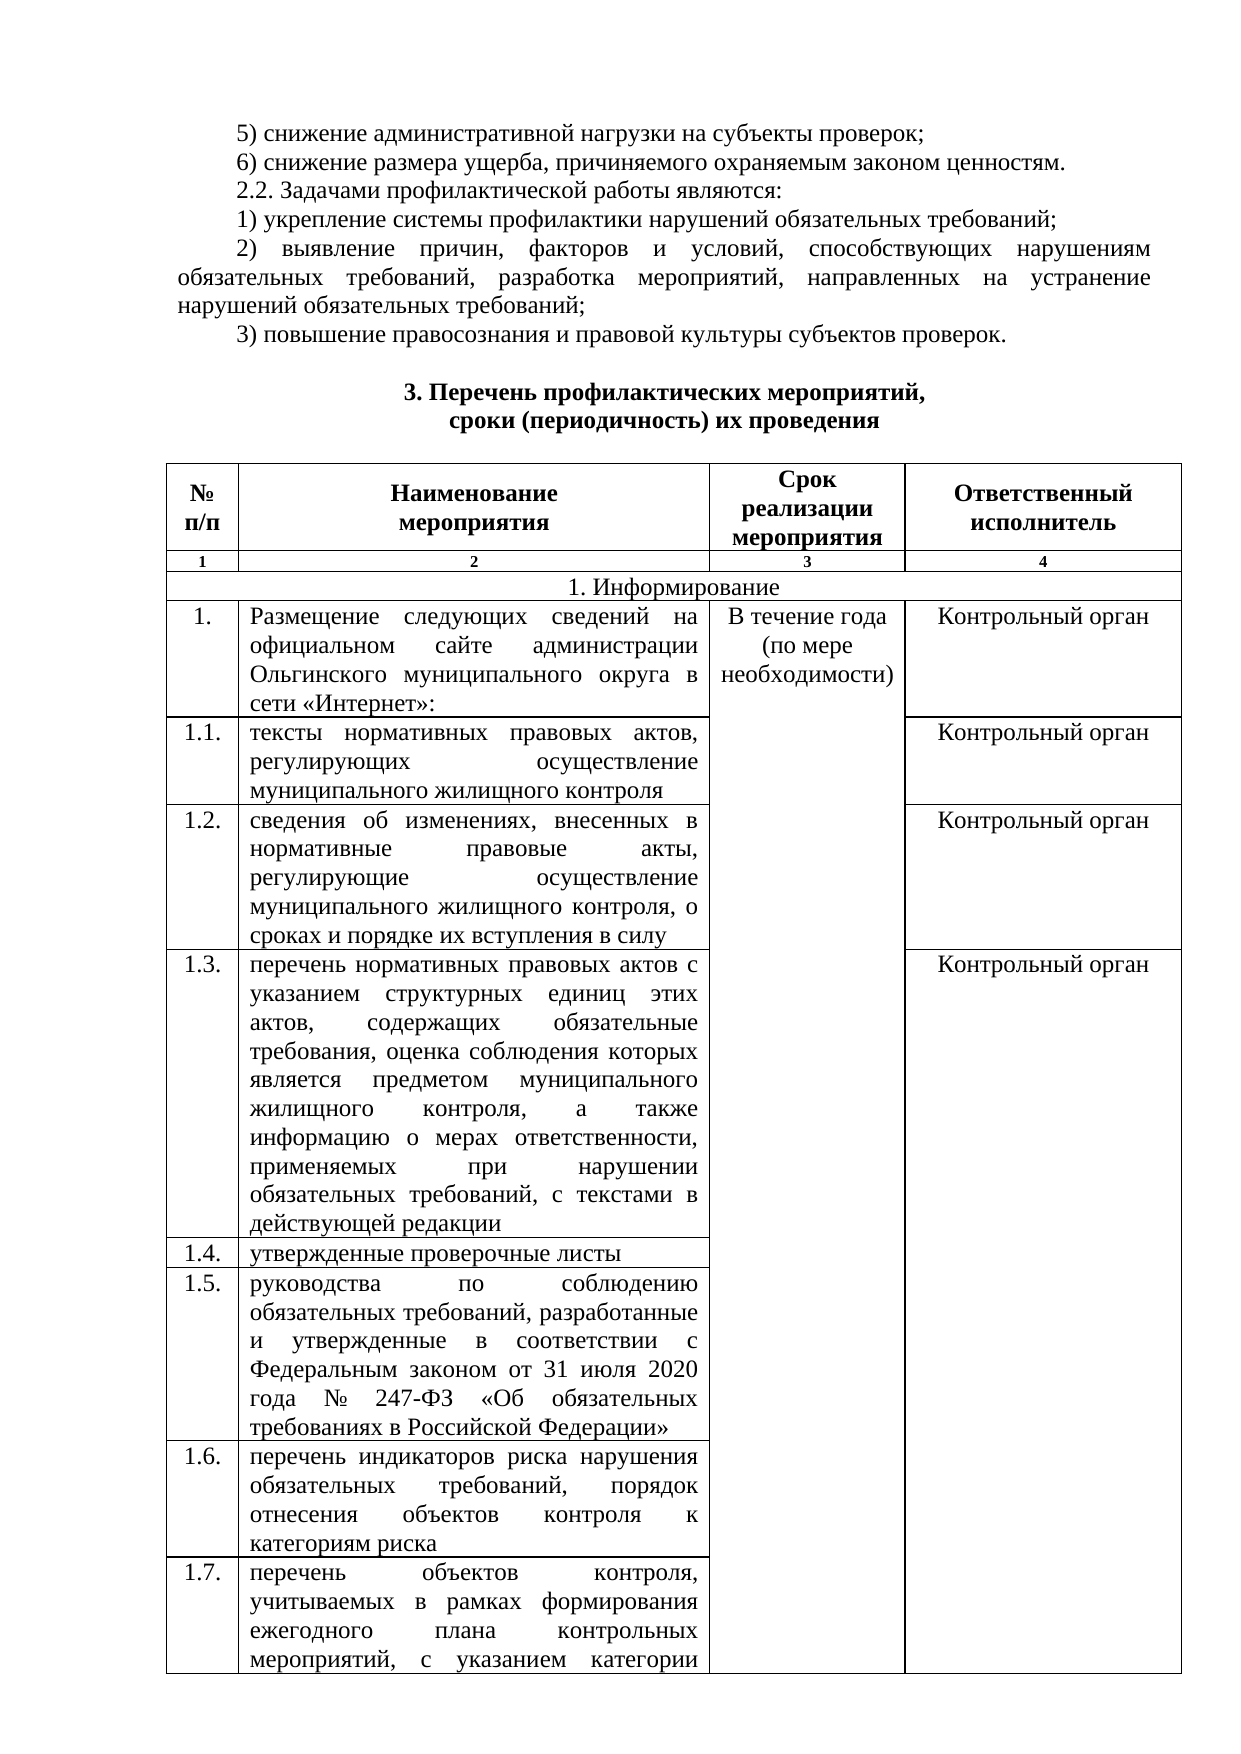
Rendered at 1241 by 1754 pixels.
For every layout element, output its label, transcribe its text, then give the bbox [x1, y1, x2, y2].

table_cell 1. Информирование [167, 572, 1181, 600]
table_cell 1.2. [167, 805, 238, 948]
table_header № п/п [167, 464, 238, 550]
table_cell 1. [167, 601, 238, 716]
table_cell 1.6. [167, 1441, 238, 1556]
table_cell перечень индикаторов риска нарушения обязательных требований, порядок отнесения объектов контроля к категориям риска [239, 1441, 709, 1556]
table_header Срок реализации мероприятия [710, 464, 904, 550]
table_cell Контрольный орган [906, 718, 1181, 804]
text 3) повышение правосознания и правовой культуры субъектов проверок. [177, 319, 1152, 348]
table_cell 1.5. [167, 1268, 238, 1440]
table_cell 1.1. [167, 718, 238, 804]
table_cell 4 [906, 551, 1181, 571]
table_cell Размещение следующих сведений на официальном сайте администрации Ольгинского муниципального округа в сети «Интернет»: [239, 601, 709, 716]
table_cell 1.7. [167, 1558, 238, 1672]
table_cell тексты нормативных правовых актов, регулирующих осуществление муниципального жилищного контроля [239, 718, 709, 804]
table_cell 1.3. [167, 950, 238, 1237]
table_cell В течение года (по мере необходимости) [710, 601, 904, 1672]
table_cell 1.4. [167, 1238, 238, 1267]
table_cell сведения об изменениях, внесенных в нормативные правовые акты, регулирующие осуществление муниципального жилищного контроля, о сроках и порядке их вступления в силу [239, 805, 709, 948]
table_cell Контрольный орган [906, 950, 1181, 1672]
table_cell перечень нормативных правовых актов с указанием структурных единиц этих актов, содержащих обязательные требования, оценка соблюдения которых является предметом муниципального жилищного контроля, а также информацию о мерах ответственности, применяемых при нарушении обязательных требований, с текстами в действующей редакции [239, 950, 709, 1237]
text 6) снижение размера ущерба, причиняемого охраняемым законом ценностям. [177, 147, 1152, 176]
text 2.2. Задачами профилактической работы являются: [177, 176, 1152, 204]
text 2) выявление причин, факторов и условий, способствующих нарушениям обязательных требований, разработка мероприятий, направленных на устранение нарушений обязательных требований; [177, 233, 1152, 319]
table_cell утвержденные проверочные листы [239, 1238, 709, 1267]
table_cell Контрольный орган [906, 805, 1181, 948]
table_cell 2 [239, 551, 709, 571]
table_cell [239, 1558, 709, 1672]
table_header Наименование мероприятия [239, 464, 709, 550]
table_cell 1 [167, 551, 238, 571]
text сроки (периодичность) их проведения [177, 406, 1152, 434]
table_header Ответственный исполнитель [906, 464, 1181, 550]
table_cell Контрольный орган [906, 601, 1181, 716]
table_cell 3 [710, 551, 904, 571]
text 1) укрепление системы профилактики нарушений обязательных требований; [177, 204, 1152, 233]
text 3. Перечень профилактических мероприятий, [177, 377, 1152, 406]
text 5) снижение административной нагрузки на субъекты проверок; [177, 118, 1152, 147]
table_cell руководства по соблюдению обязательных требований, разработанные и утвержденные в соответствии с Федеральным законом от 31 июля 2020 года № 247-ФЗ «Об обязательных требованиях в Российской Федерации» [239, 1268, 709, 1440]
